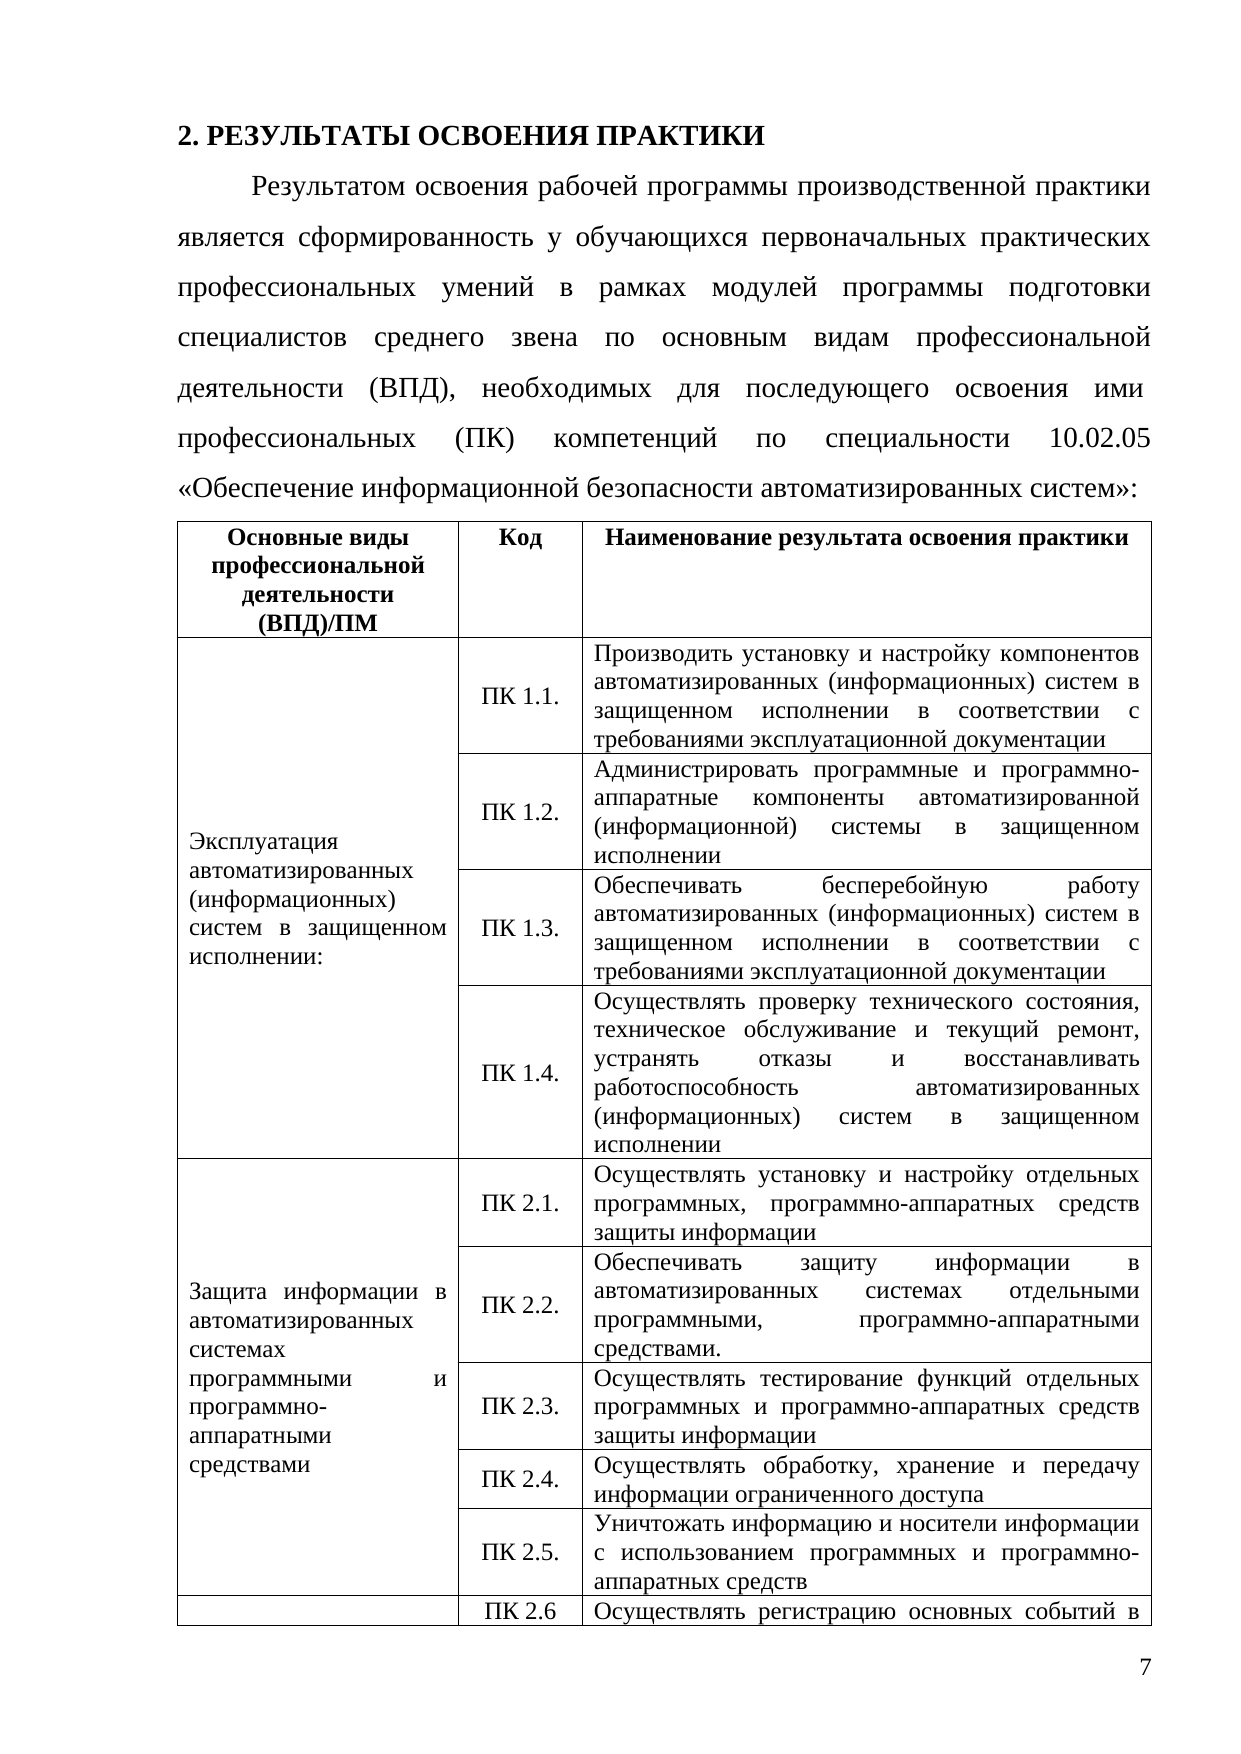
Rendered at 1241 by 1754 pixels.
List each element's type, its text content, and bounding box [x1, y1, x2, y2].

table_cell Осуществлять обработку, хранение и передачу информации ограниченного доступа [583, 1450, 1151, 1507]
text Результатом освоения рабочей программы производственной практики является сформированность у обучающихся первоначальных практических профессиональных умений в рамках модулей программы подготовки специалистов среднего звена по основным видам профессиональной деятельности (ВПД), необходимых для последующего освоения ими профессиональных (ПК) компетенций по специальности 10.02.05 «Обеспечение информационной безопасности автоматизированных систем»: [177, 168, 1152, 504]
table_header Основные виды профессиональной деятельности (ВПД)/ПМ [178, 522, 458, 637]
subtitle 2. РЕЗУЛЬТАТЫ ОСВОЕНИЯ ПРАКТИКИ [177, 118, 1152, 152]
table_cell ПК 1.2. [459, 754, 582, 869]
table_cell ПК 2.3. [459, 1363, 582, 1449]
table_cell Осуществлять проверку технического состояния, техническое обслуживание и текущий ремонт, устранять отказы и восстанавливать работоспособность автоматизированных (информационных) систем в защищенном исполнении [583, 986, 1151, 1158]
table_cell ПК 2.1. [459, 1159, 582, 1246]
table_header Наименование результата освоения практики [583, 522, 1151, 637]
table_cell ПК 1.1. [459, 638, 582, 753]
table_cell Администрировать программные и программно-аппаратные компоненты автоматизированной (информационной) системы в защищенном исполнении [583, 754, 1151, 869]
table_cell Защита информации в автоматизированных системах программными и программно-аппаратными средствами [178, 1159, 458, 1595]
table_cell ПК 2.2. [459, 1247, 582, 1362]
table_cell ПК 1.3. [459, 870, 582, 985]
table_cell [178, 1596, 458, 1624]
table_cell ПК 1.4. [459, 986, 582, 1158]
table_cell Производить установку и настройку компонентов автоматизированных (информационных) систем в защищенном исполнении в соответствии с требованиями эксплуатационной документации [583, 638, 1151, 753]
table_cell Осуществлять установку и настройку отдельных программных, программно-аппаратных средств защиты информации [583, 1159, 1151, 1246]
table_cell Обеспечивать бесперебойную работу автоматизированных (информационных) систем в защищенном исполнении в соответствии с требованиями эксплуатационной документации [583, 870, 1151, 985]
table_cell ПК 2.4. [459, 1450, 582, 1507]
table_cell Осуществлять тестирование функций отдельных программных и программно-аппаратных средств защиты информации [583, 1363, 1151, 1449]
table_cell Эксплуатация автоматизированных (информационных) систем в защищенном исполнении: [178, 638, 458, 1158]
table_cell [583, 1596, 1151, 1624]
table_cell ПК 2.6 [459, 1596, 582, 1624]
table_header Код [459, 522, 582, 637]
table_cell Обеспечивать защиту информации в автоматизированных системах отдельными программными, программно-аппаратными средствами. [583, 1247, 1151, 1362]
table_cell ПК 2.5. [459, 1509, 582, 1595]
table_cell Уничтожать информацию и носители информации с использованием программных и программно-аппаратных средств [583, 1509, 1151, 1595]
